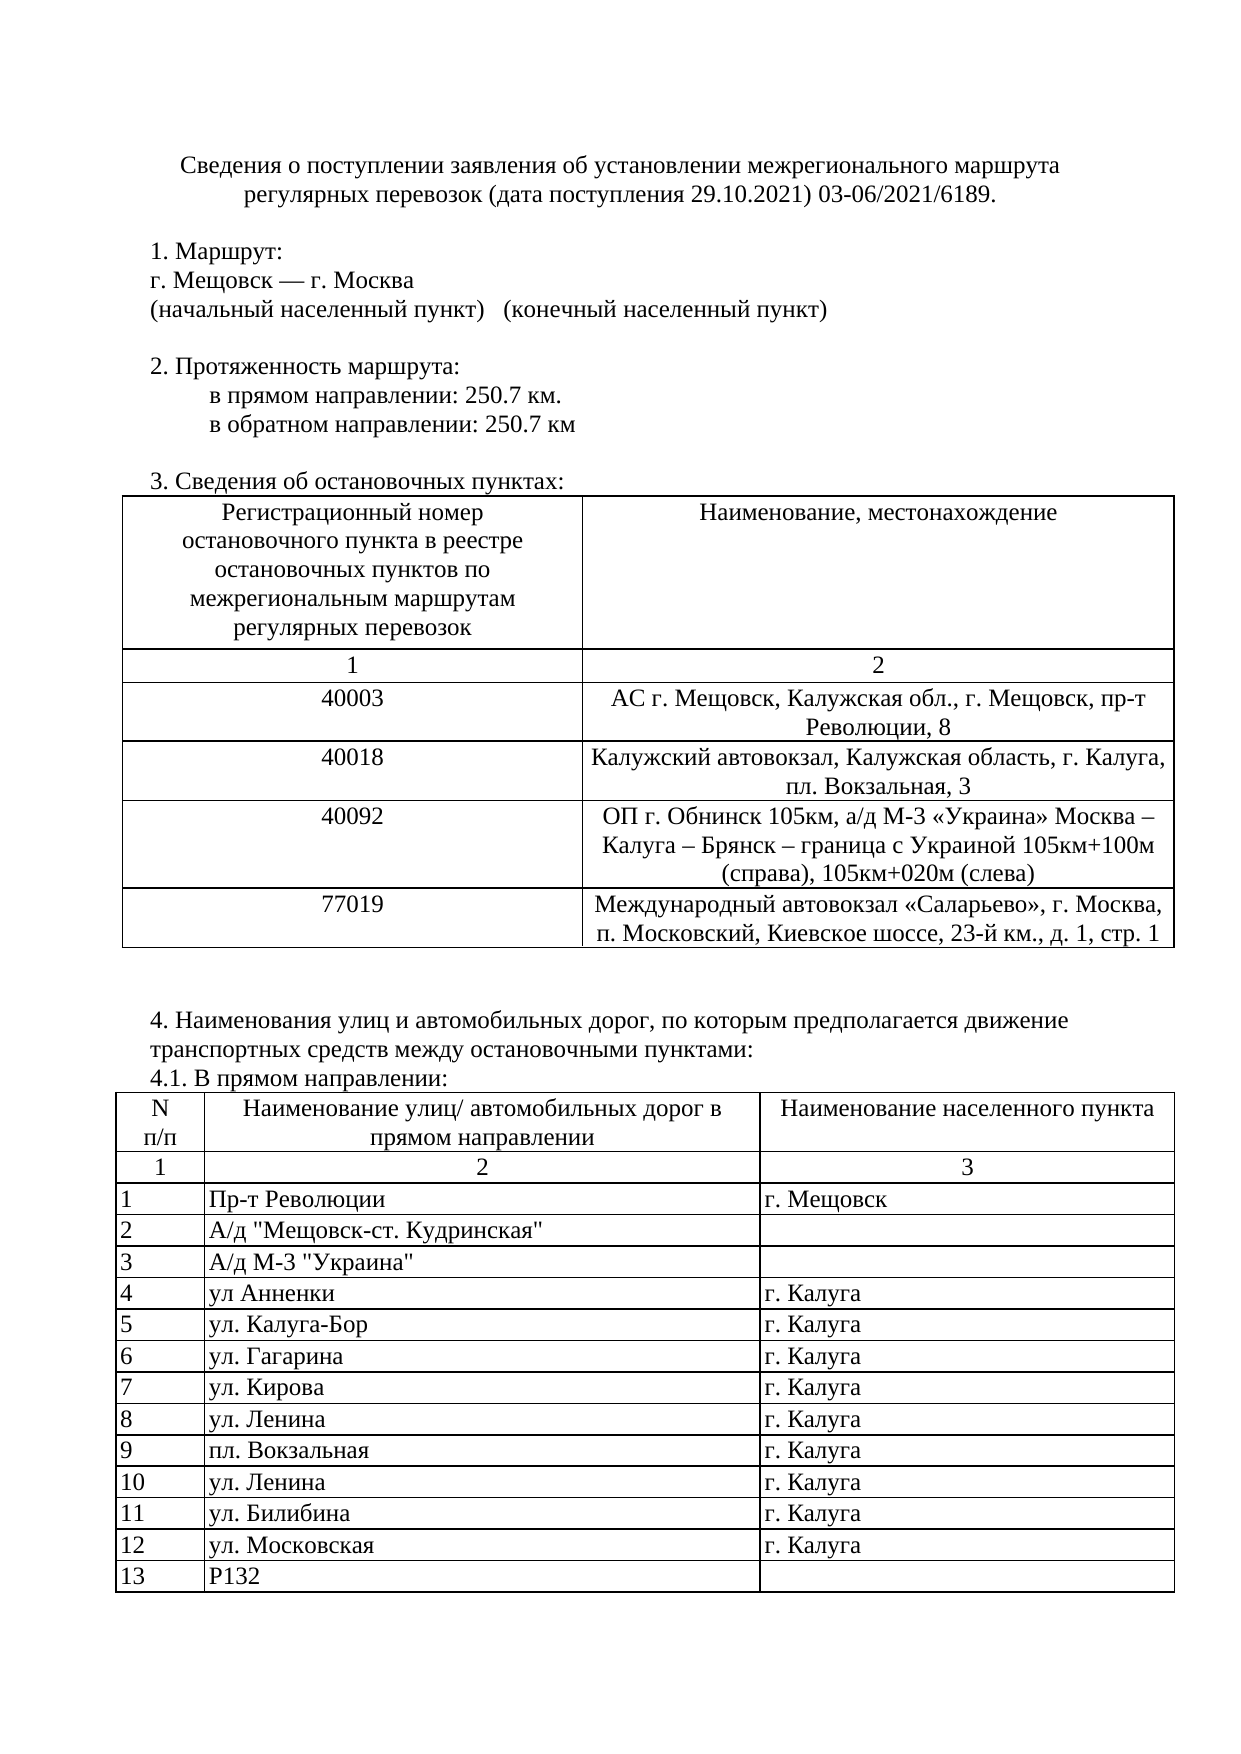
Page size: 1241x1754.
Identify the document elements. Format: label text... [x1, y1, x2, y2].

table_cell 2 [583, 650, 1173, 681]
table_cell 9 [117, 1436, 204, 1465]
text 3. Сведения об остановочных пунктах: [150, 466, 1090, 495]
table_cell г. Калуга [761, 1498, 1174, 1528]
table_cell г. Калуга [761, 1404, 1174, 1434]
table_cell ул. Гагарина [205, 1341, 759, 1371]
table_cell ул. Билибина [205, 1498, 759, 1528]
table_header Наименование улиц/ автомобильных дорог в прямом направлении [205, 1093, 759, 1151]
text Сведения о поступлении заявления об установлении межрегионального маршрута регулярных перевозок (дата поступления 29.10.2021) 03-06/2021/6189. [150, 150, 1090, 207]
table_cell 2 [205, 1152, 759, 1182]
table_cell 1 [117, 1152, 204, 1182]
table_cell 77019 [123, 889, 582, 946]
table_cell Р132 [205, 1561, 759, 1591]
table_cell 5 [117, 1310, 204, 1339]
table_cell Международный автовокзал «Саларьево», г. Москва, п. Московский, Киевское шоссе, 23-й км., д. 1, стр. 1 [583, 889, 1173, 946]
table_cell ул. Калуга-Бор [205, 1310, 759, 1339]
table_cell 7 [117, 1373, 204, 1402]
table_cell 1 [123, 650, 582, 681]
table_cell А/д М-3 "Украина" [205, 1247, 759, 1277]
text 4. Наименования улиц и автомобильных дорог, по которым предполагается движение транспортных средств между остановочными пунктами: [150, 1005, 1090, 1063]
text 2. Протяженность маршрута: [150, 351, 1090, 380]
table_cell г. Мещовск [761, 1184, 1174, 1214]
table_cell 10 [117, 1467, 204, 1497]
table_header Регистрационный номер остановочного пункта в реестре остановочных пунктов по межрегиональным маршрутам регулярных перевозок [123, 497, 582, 648]
table_cell ул. Кирова [205, 1373, 759, 1402]
table_cell 6 [117, 1341, 204, 1371]
table_cell ул. Московская [205, 1530, 759, 1560]
table_cell АС г. Мещовск, Калужская обл., г. Мещовск, пр-т Революции, 8 [583, 683, 1173, 740]
table_cell [761, 1247, 1174, 1277]
table_cell 2 [117, 1215, 204, 1245]
table_cell 12 [117, 1530, 204, 1560]
table_cell пл. Вокзальная [205, 1436, 759, 1465]
table_cell г. Калуга [761, 1278, 1174, 1308]
table_cell 1 [117, 1184, 204, 1214]
text 4.1. В прямом направлении: [150, 1063, 1090, 1092]
table_cell 3 [761, 1152, 1174, 1182]
table_cell 40003 [123, 683, 582, 740]
table_cell [761, 1215, 1174, 1245]
table_cell ОП г. Обнинск 105км, а/д М-3 «Украина» Москва – Калуга – Брянск – граница с Украиной 105км+100м (справа), 105км+020м (слева) [583, 801, 1173, 887]
table_header Наименование, местонахождение [583, 497, 1173, 648]
table_header Наименование населенного пункта [761, 1093, 1174, 1151]
table_cell г. Калуга [761, 1373, 1174, 1402]
text (начальный населенный пункт) (конечный населенный пункт) [150, 294, 1090, 322]
table_cell г. Калуга [761, 1436, 1174, 1465]
table_cell г. Калуга [761, 1530, 1174, 1560]
table_cell ул. Ленина [205, 1467, 759, 1497]
table_cell ул Анненки [205, 1278, 759, 1308]
table_cell Калужский автовокзал, Калужская область, г. Калуга, пл. Вокзальная, 3 [583, 742, 1173, 799]
table_cell 4 [117, 1278, 204, 1308]
table_cell [761, 1561, 1174, 1591]
table_cell Пр-т Революции [205, 1184, 759, 1214]
table_cell 8 [117, 1404, 204, 1434]
text 1. Маршрут: [150, 236, 1090, 265]
table_cell 40092 [123, 801, 582, 887]
table_cell 3 [117, 1247, 204, 1277]
table_cell 40018 [123, 742, 582, 799]
text г. Мещовск — г. Москва [150, 265, 1090, 294]
table_header N п/п [117, 1093, 204, 1151]
table_cell 11 [117, 1498, 204, 1528]
text в обратном направлении: 250.7 км [150, 409, 1090, 437]
text в прямом направлении: 250.7 км. [150, 380, 1090, 409]
table_cell ул. Ленина [205, 1404, 759, 1434]
table_cell г. Калуга [761, 1341, 1174, 1371]
table_cell А/д "Мещовск-ст. Кудринская" [205, 1215, 759, 1245]
table_cell 13 [117, 1561, 204, 1591]
table_cell г. Калуга [761, 1310, 1174, 1339]
table_cell г. Калуга [761, 1467, 1174, 1497]
